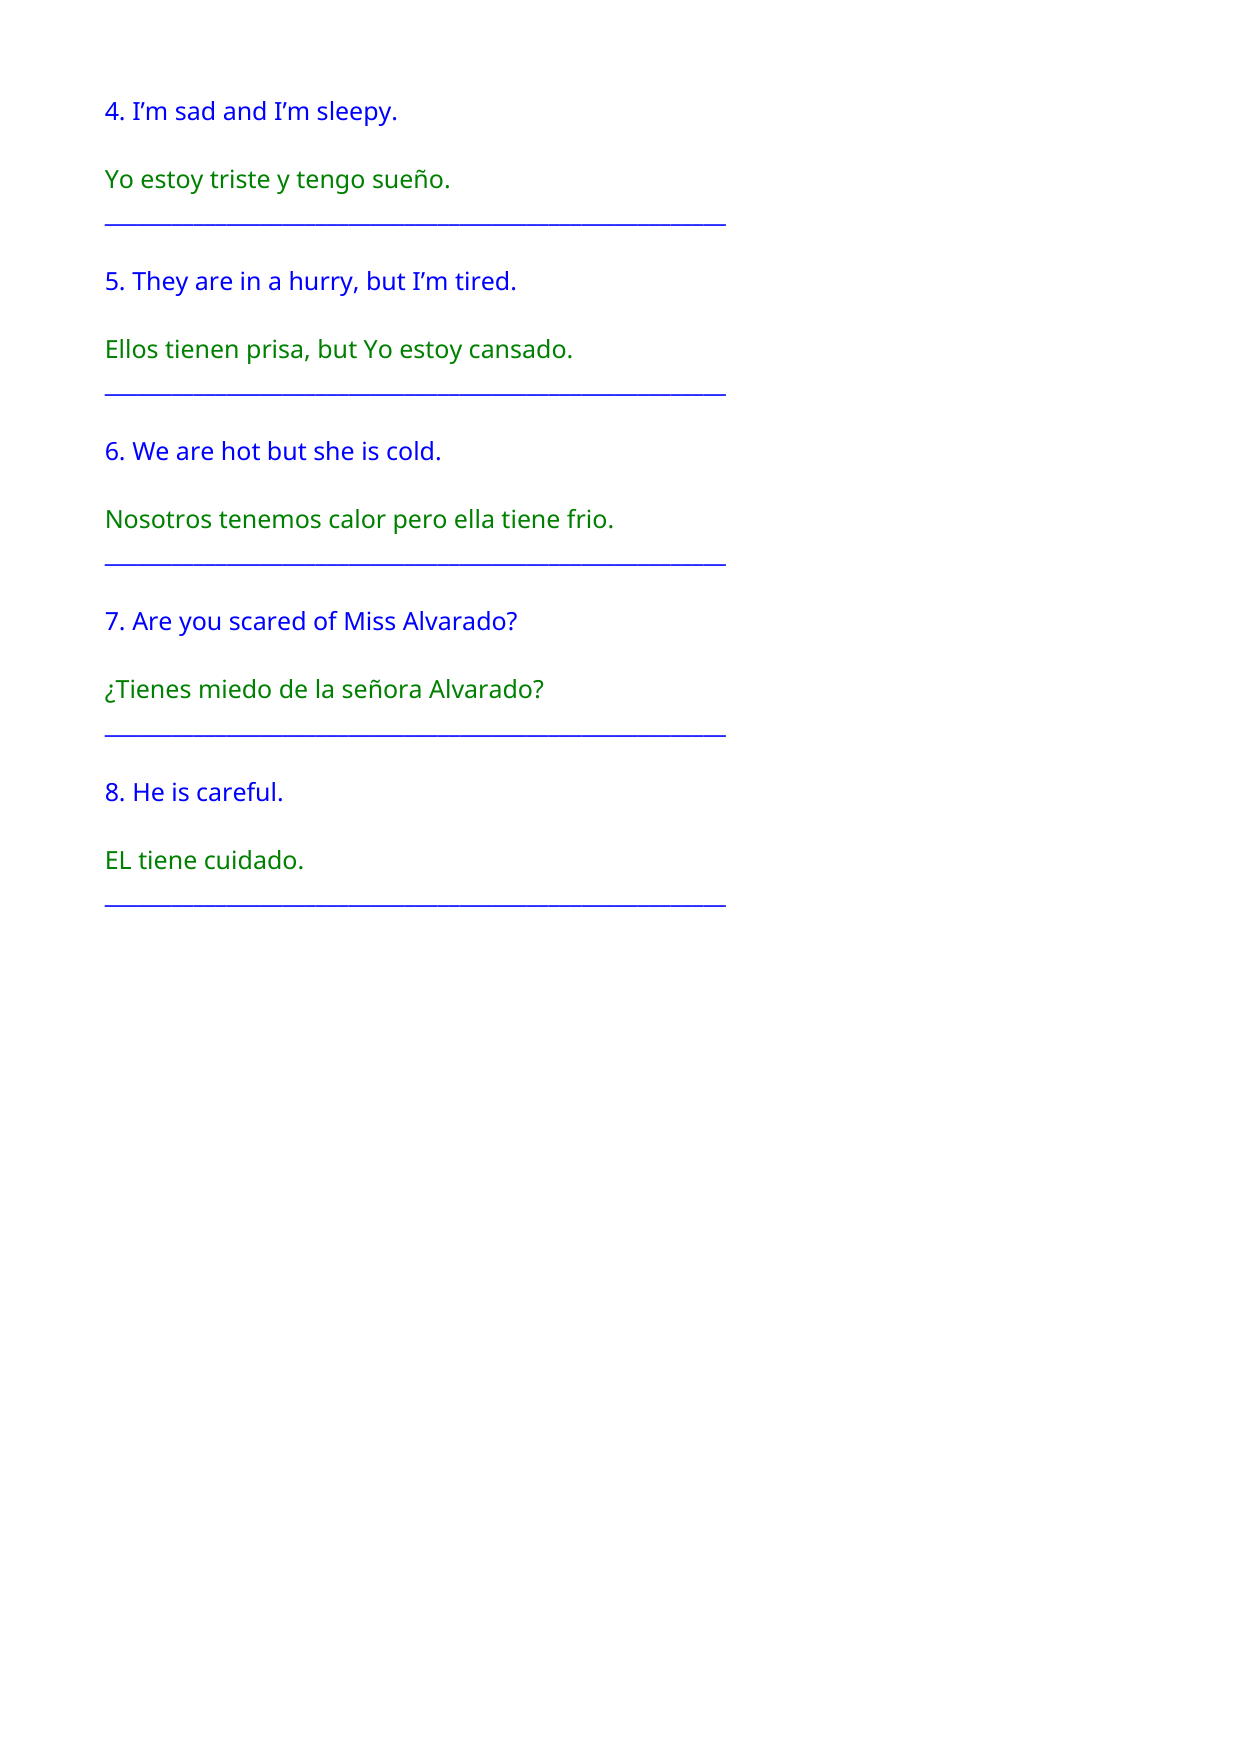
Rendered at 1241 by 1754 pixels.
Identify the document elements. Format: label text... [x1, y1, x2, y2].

text 7. Are you scared of Miss Alvarado? [104, 604, 1240, 638]
text EL tiene cuidado. [104, 842, 1240, 877]
text ________________________________________________________ [104, 536, 1240, 570]
text ¿Tienes miedo de la señora Alvarado? [104, 672, 1240, 706]
text 4. I’m sad and I’m sleepy. [104, 93, 1240, 127]
text ________________________________________________________ [104, 706, 1240, 740]
text ________________________________________________________ [104, 877, 1240, 911]
text Ellos tienen prisa, but Yo estoy cansado. [104, 332, 1240, 366]
text Yo estoy triste y tengo sueño. [104, 161, 1240, 195]
text ________________________________________________________ [104, 366, 1240, 400]
text 8. He is careful. [104, 774, 1240, 808]
text 5. They are in a hurry, but I’m tired. [104, 263, 1240, 297]
text Nosotros tenemos calor pero ella tiene frio. [104, 502, 1240, 536]
text 6. We are hot but she is cold. [104, 434, 1240, 468]
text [104, 195, 1240, 229]
